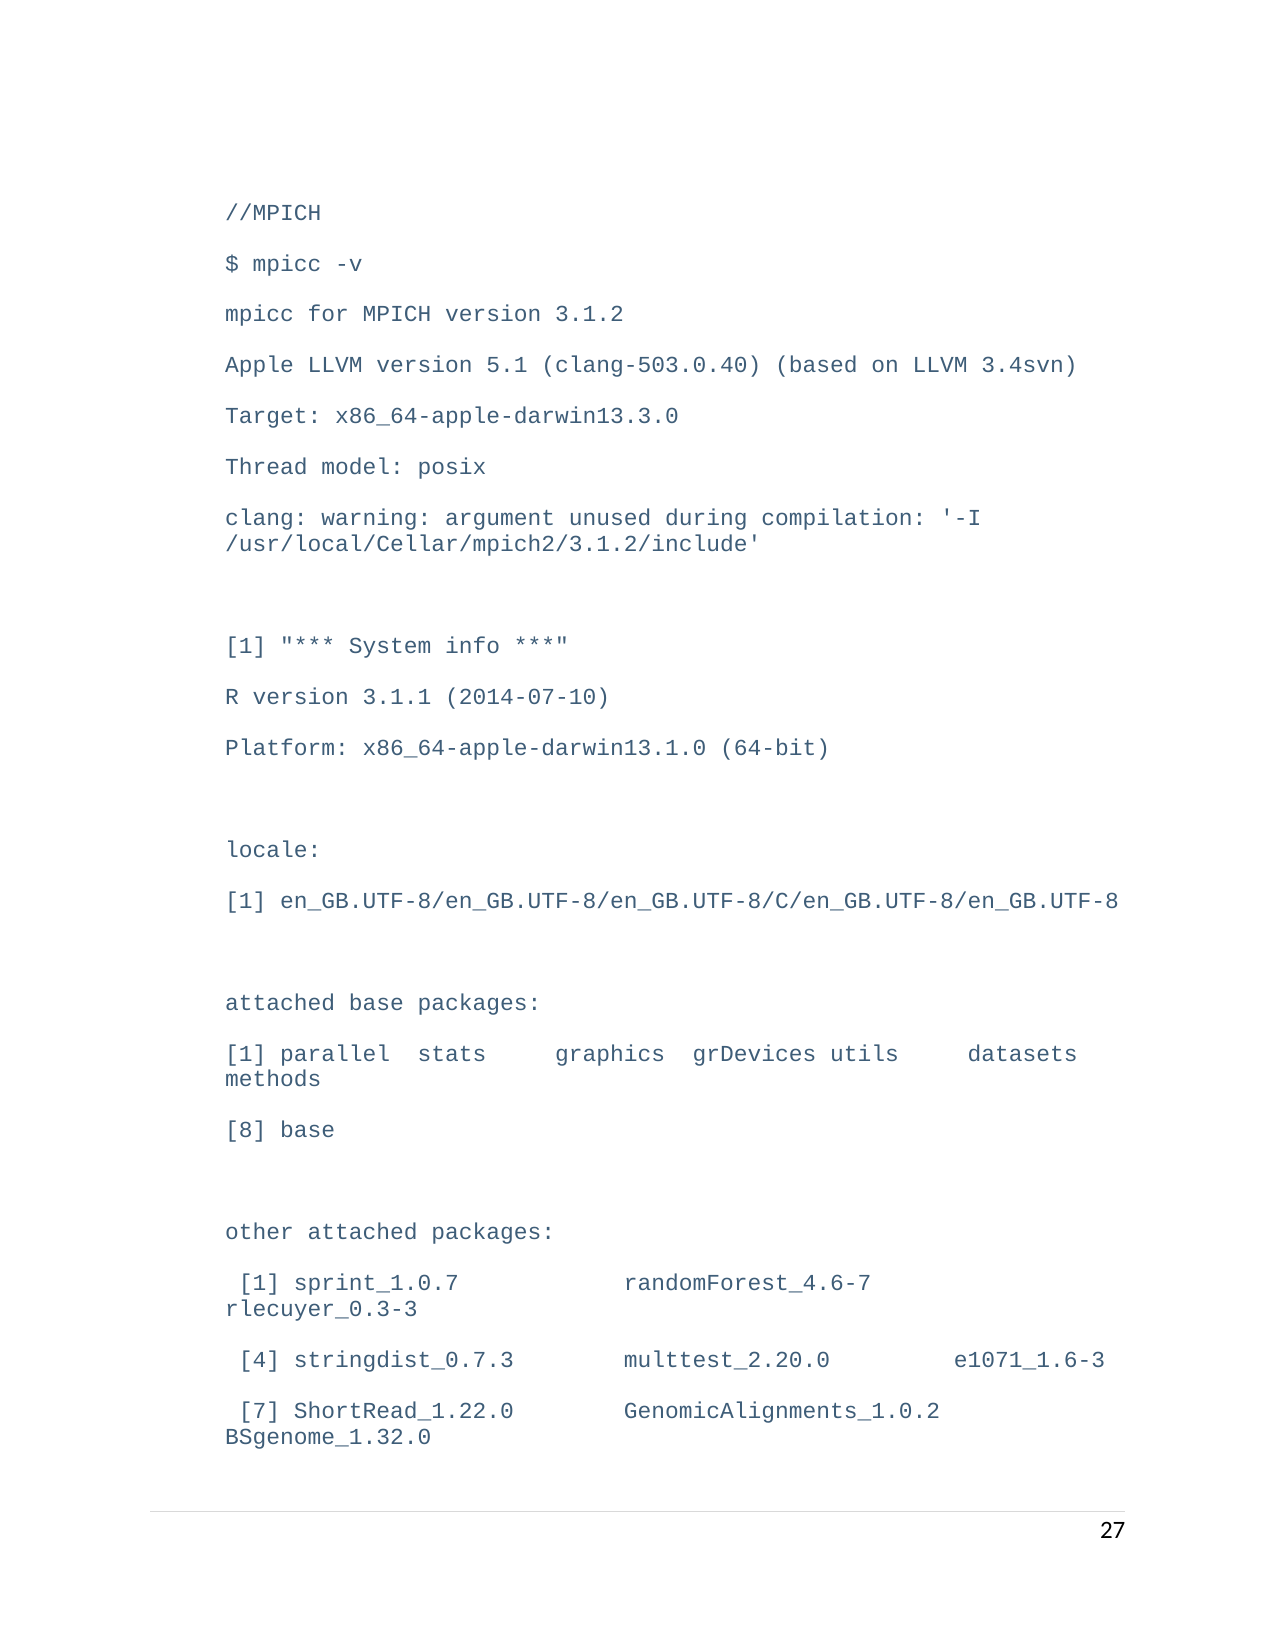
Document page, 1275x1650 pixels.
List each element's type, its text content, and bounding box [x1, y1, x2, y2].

text locale: [225, 838, 1125, 864]
text //MPICH [225, 201, 1125, 227]
text Platform: x86_64-apple-darwin13.1.0 (64-bit) [225, 736, 1125, 762]
text attached base packages: [225, 991, 1125, 1017]
text [1] sprint_1.0.7 randomForest_4.6-7 rlecuyer_0.3-3 [225, 1272, 1125, 1323]
text [8] base [225, 1119, 1125, 1145]
text Target: x86_64-apple-darwin13.3.0 [225, 405, 1125, 431]
text [1] parallel stats graphics grDevices utils datasets methods [225, 1042, 1125, 1094]
text [1] "*** System info ***" [225, 634, 1125, 660]
text Thread model: posix [225, 456, 1125, 482]
text Apple LLVM version 5.1 (clang-503.0.40) (based on LLVM 3.4svn) [225, 354, 1125, 380]
text other attached packages: [225, 1221, 1125, 1247]
text [4] stringdist_0.7.3 multtest_2.20.0 e1071_1.6-3 [225, 1348, 1125, 1374]
text R version 3.1.1 (2014-07-10) [225, 685, 1125, 711]
text $ mpicc -v [225, 252, 1125, 278]
text clang: warning: argument unused during compilation: '-I /usr/local/Cellar/mpich2/3.1.2/include' [225, 507, 1125, 558]
text [1] en_GB.UTF-8/en_GB.UTF-8/en_GB.UTF-8/C/en_GB.UTF-8/en_GB.UTF-8 [225, 889, 1125, 915]
text [7] ShortRead_1.22.0 GenomicAlignments_1.0.2 BSgenome_1.32.0 [225, 1399, 1125, 1451]
text mpicc for MPICH version 3.1.2 [225, 303, 1125, 329]
